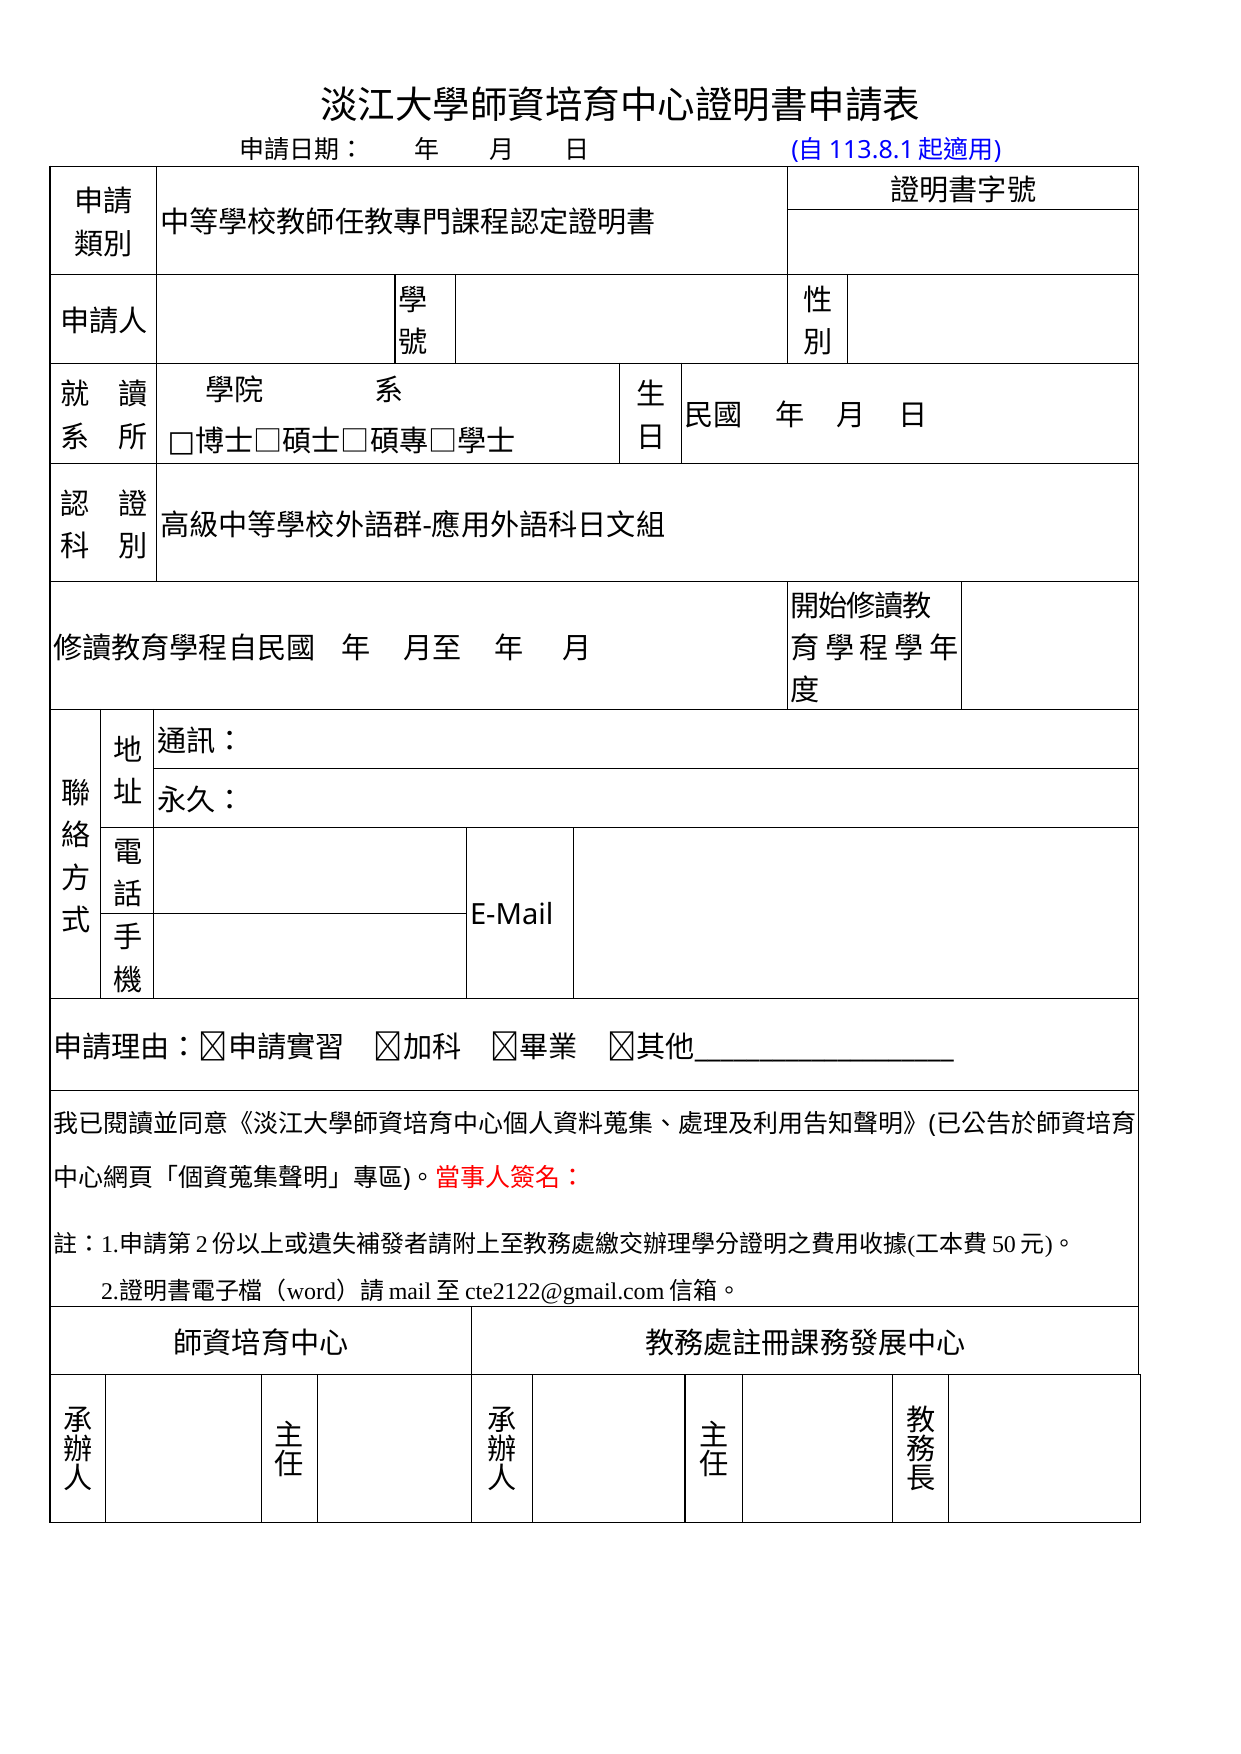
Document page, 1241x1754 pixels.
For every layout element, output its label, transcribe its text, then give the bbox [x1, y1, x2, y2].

table_cell 民國 年 月 日 [682, 364, 1138, 463]
text 申請日期： 年 月 日 (自113.8.1起適用) [75, 129, 1165, 166]
table_cell 申請人 [51, 275, 156, 362]
table_cell 教務處註冊課務發展中心 [472, 1307, 1138, 1374]
table_cell 生 日 [620, 364, 681, 463]
table_cell 我已閱讀並同意《淡江大學師資培育中心個人資料蒐集、處理及利用告知聲明》(已公告於師資培育中心網頁「個資蒐集聲明」專區)。當事人簽名： 註：1.申請第2份以上或遺失補發者請附上至教務處繳交辦理學分證明之費用收據(工本費50元)。 2.證明書電子檔（word）請mail至cte2122@gmail.com信箱。 [51, 1091, 1138, 1306]
table_cell [743, 1375, 892, 1522]
table_cell [154, 914, 466, 998]
table_cell 電話 [101, 828, 153, 913]
table_cell [574, 828, 1138, 998]
table_cell [962, 582, 1138, 709]
table_cell 申請理由：申請實習 加科 畢業 其他____________________ [51, 999, 1138, 1089]
table_cell 主任 [262, 1375, 317, 1522]
table_cell [533, 1375, 684, 1522]
table_cell 開始修讀教 育學程學年度 [788, 582, 961, 709]
table_cell 學院 系 [157, 364, 619, 413]
table_cell [949, 1375, 1140, 1522]
table_header 中等學校教師任教專門課程認定證明書 [157, 167, 787, 274]
table_cell 承辦人 [472, 1375, 532, 1522]
table_cell □博士□碩士□碩專□學士 [157, 413, 619, 463]
table_cell 通訊： [154, 710, 1138, 768]
table_cell 地址 [101, 710, 153, 827]
table_cell E-Mail [467, 828, 573, 998]
table_cell [318, 1375, 471, 1522]
table_cell 永久： [154, 769, 1138, 827]
table_cell [788, 210, 1138, 274]
table_cell [456, 275, 787, 362]
table_header 證明書字號 [788, 167, 1138, 209]
table_cell [157, 275, 394, 362]
table_cell 學 號 [396, 275, 455, 362]
table_cell 高級中等學校外語群-應用外語科日文組 [157, 464, 1138, 581]
table_cell 師資培育中心 [51, 1307, 471, 1374]
table_cell 手機 [101, 914, 153, 998]
table_cell 就 讀 系 所 [51, 364, 156, 463]
table_cell 教務長 [893, 1375, 948, 1522]
table_cell 性別 [788, 275, 847, 362]
table_cell 修讀教育學程自民國 年 月至 年 月 [51, 582, 787, 709]
table_cell [106, 1375, 261, 1522]
text 淡江大學師資培育中心證明書申請表 [75, 75, 1165, 129]
table_cell [848, 275, 1138, 362]
table_cell 認 證 科 別 [51, 464, 156, 581]
table_cell [154, 828, 466, 913]
table_cell 承辦人 [51, 1375, 105, 1522]
table_header 申請 類別 [51, 167, 156, 274]
table_cell 聯 絡 方 式 [51, 710, 100, 998]
table_cell 主任 [686, 1375, 742, 1522]
